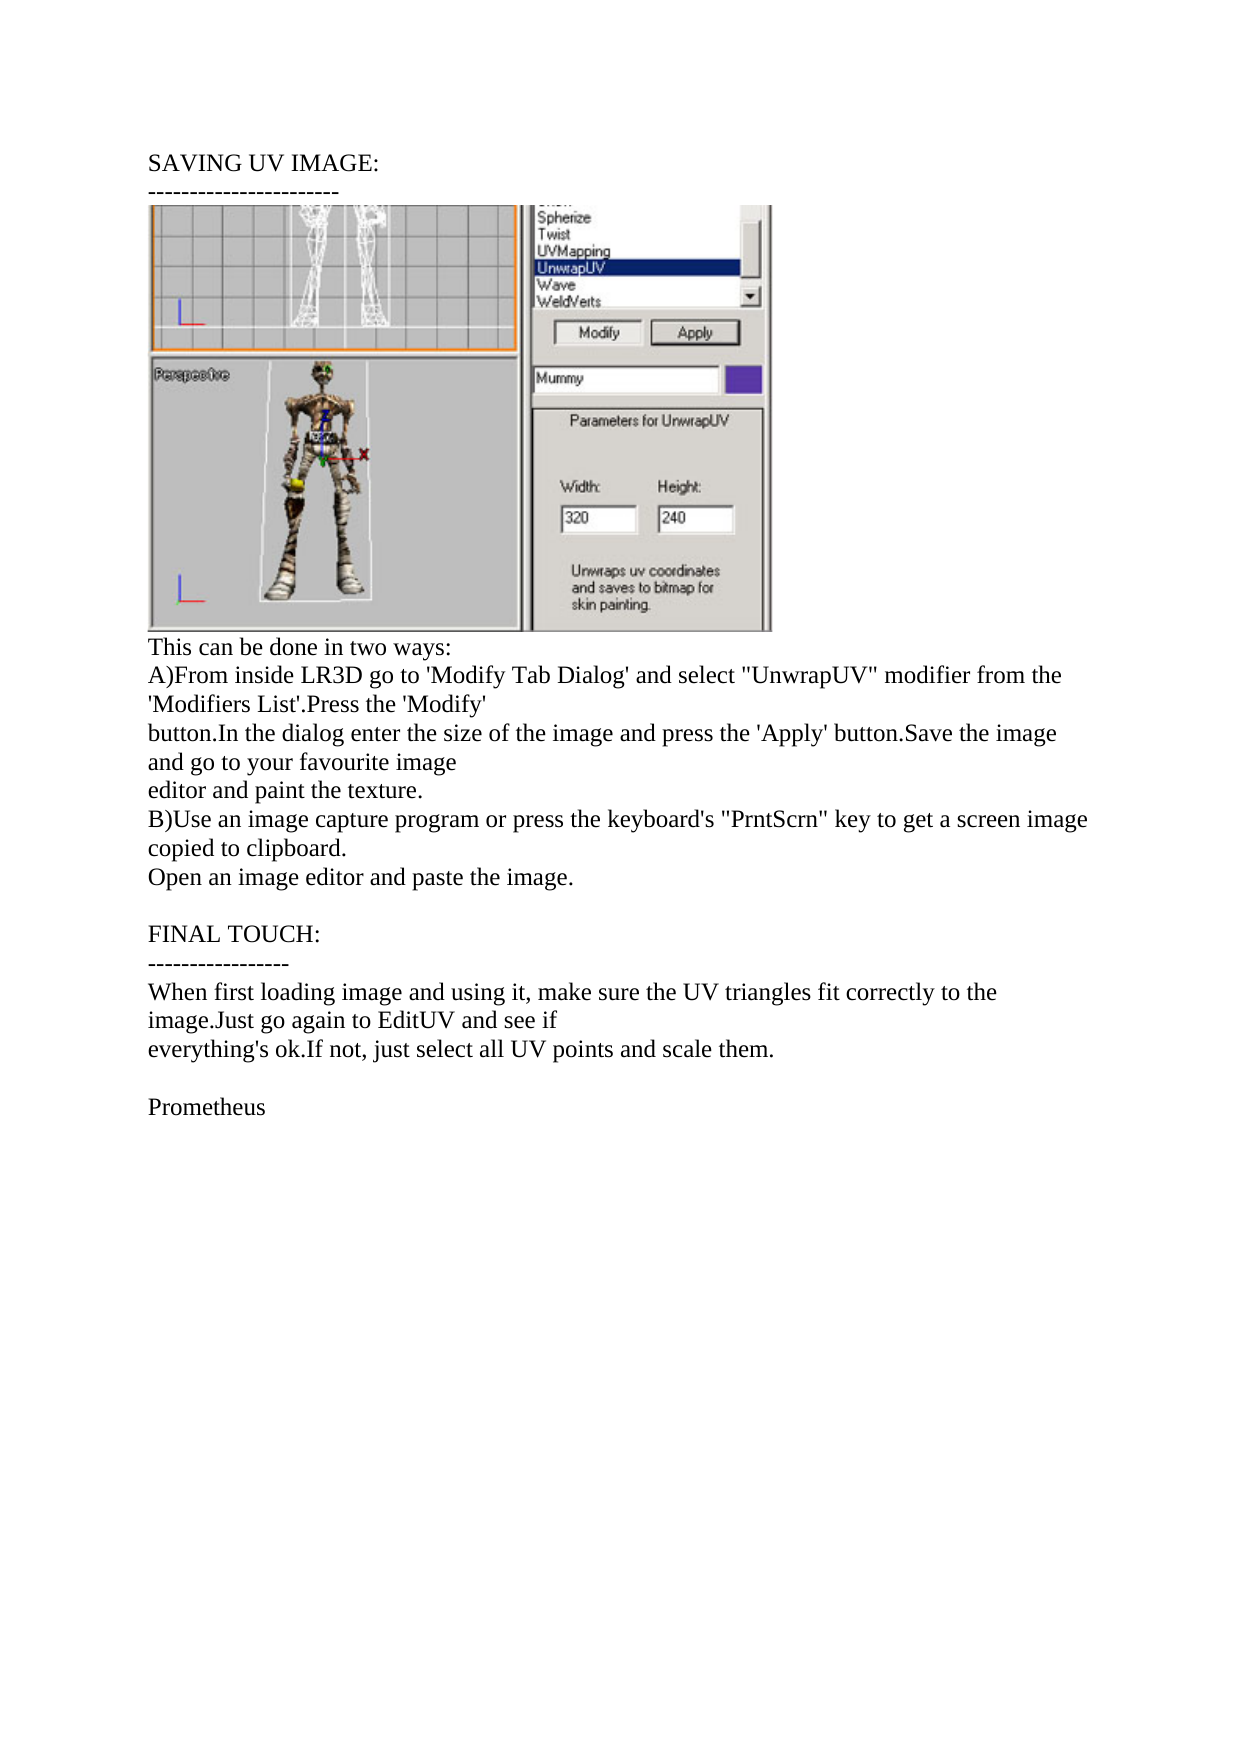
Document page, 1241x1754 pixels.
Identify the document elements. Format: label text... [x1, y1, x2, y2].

text Prometheus [148, 1092, 1093, 1121]
picture [147, 205, 773, 632]
